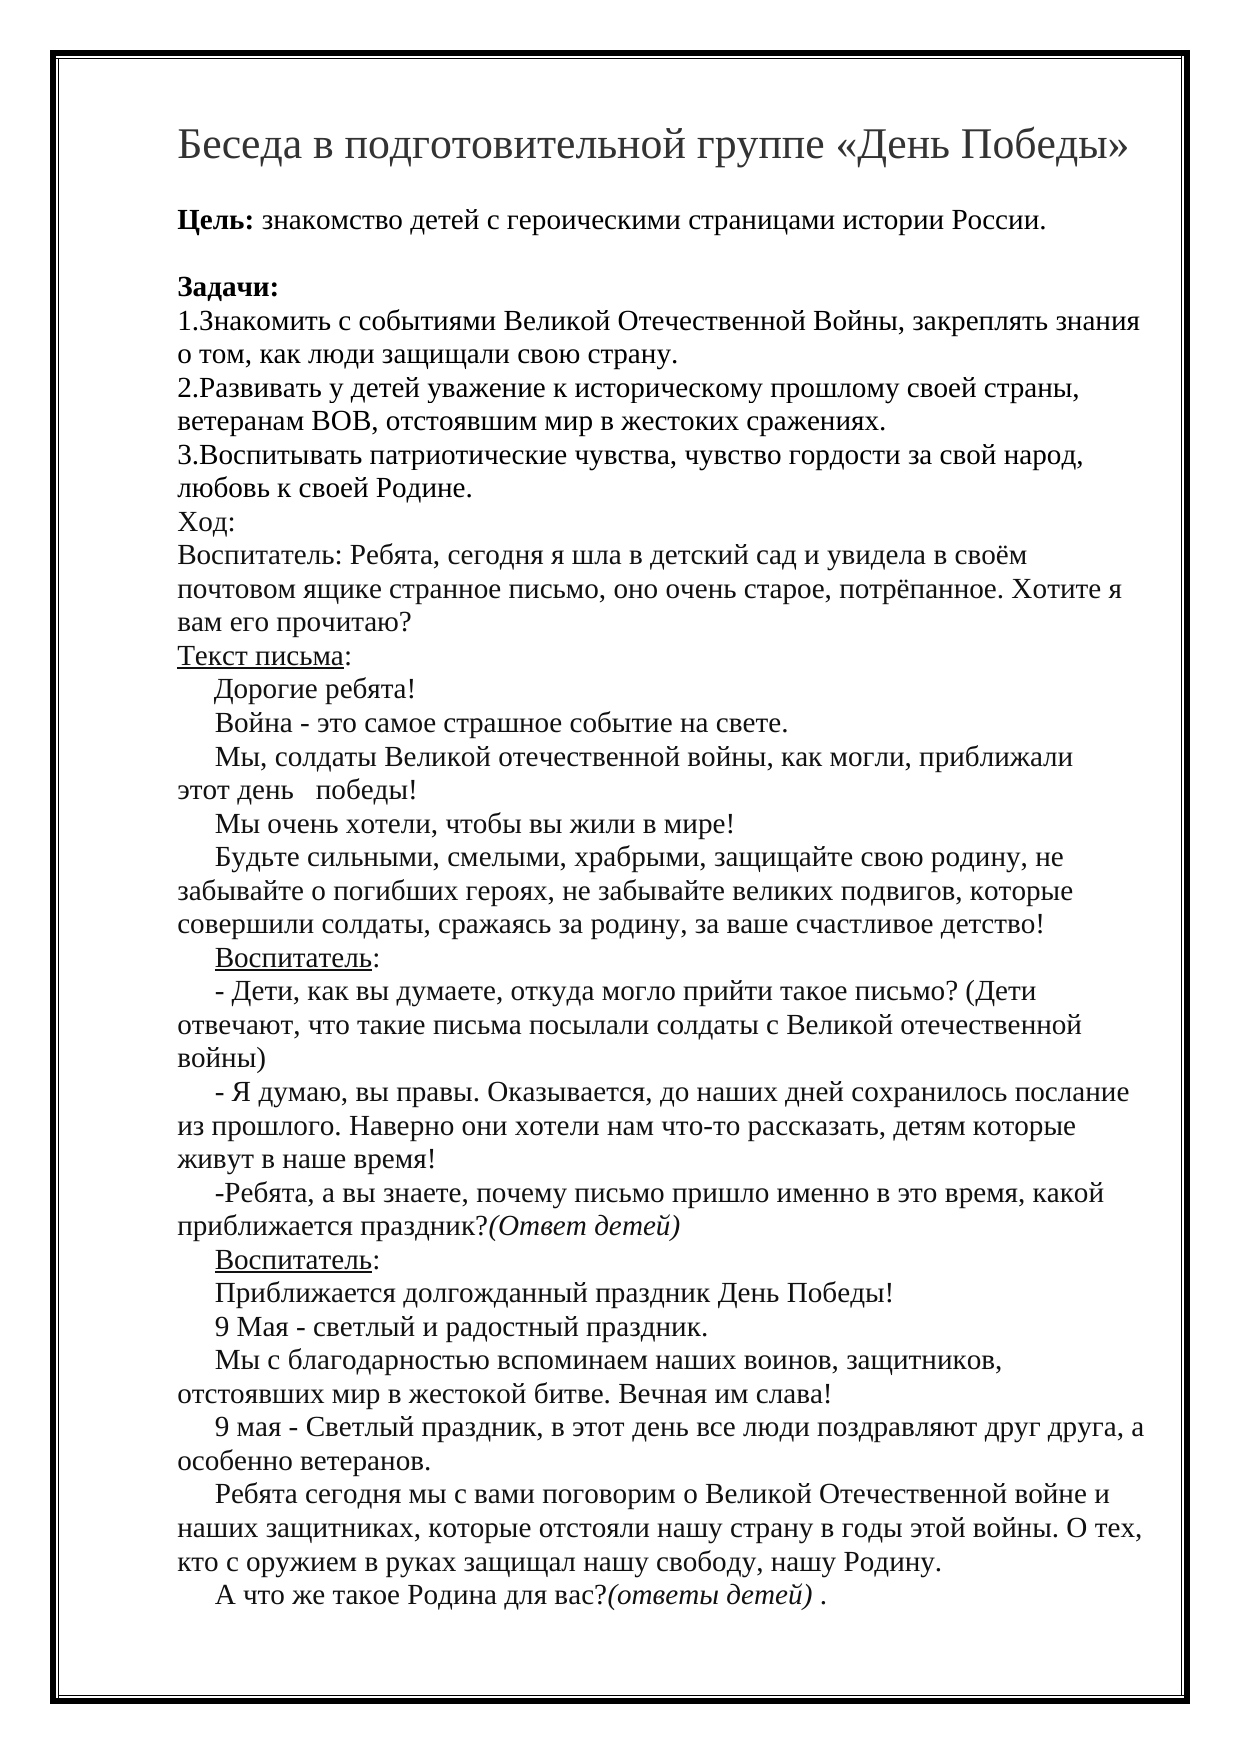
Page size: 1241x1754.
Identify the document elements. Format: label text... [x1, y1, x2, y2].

text -Ребята, а вы знаете, почему письмо пришло именно в это время, какой приближается праздник?(Ответ детей) [177, 1175, 1152, 1242]
text Воспитатель: [177, 940, 1152, 973]
text - Дети, как вы думаете, откуда могло прийти такое письмо? (Дети отвечают, что такие письма посылали солдаты с Великой отечественной войны) [177, 973, 1152, 1074]
text Война - это самое страшное событие на свете. [177, 705, 1152, 739]
text Ребята сегодня мы с вами поговорим о Великой Отечественной войне и наших защитниках, которые отстояли нашу страну в годы этой войны. О тех, кто с оружием в руках защищал нашу свободу, нашу Родину. [177, 1477, 1152, 1577]
text Мы очень хотели, чтобы вы жили в мире! [177, 806, 1152, 839]
text Мы с благодарностью вспоминаем наших воинов, защитников, отстоявших мир в жестокой битве. Вечная им слава! [177, 1342, 1152, 1409]
text 9 Мая - светлый и радостный праздник. [177, 1309, 1152, 1342]
text А что же такое Родина для вас?(ответы детей) . [177, 1577, 1152, 1611]
text Воспитатель: Ребята, сегодня я шла в детский сад и увидела в своём почтовом ящике странное письмо, оно очень старое, потрёпанное. Хотите я вам его прочитаю? [177, 537, 1152, 638]
text Ход: [177, 504, 1152, 537]
text Беседа в подготовительной группе «День Победы» [177, 118, 1152, 168]
text Приближается долгожданный праздник День Победы! [177, 1275, 1152, 1309]
text 9 мая - Светлый праздник, в этот день все люди поздравляют друг друга, а особенно ветеранов. [177, 1409, 1152, 1477]
text - Я думаю, вы правы. Оказывается, до наших дней сохранилось послание из прошлого. Наверно они хотели нам что-то рассказать, детям которые живут в наше время! [177, 1074, 1152, 1175]
text Мы, солдаты Великой отечественной войны, как могли, приближали этот день победы! [177, 739, 1152, 806]
text Воспитатель: [177, 1242, 1152, 1275]
text Цель: знакомство детей с героическими страницами истории России. Задачи: 1.Знакомить с событиями Великой Отечественной Войны, закреплять знания о том, как люди защищали свою страну. 2.Развивать у детей уважение к историческому прошлому своей страны, ветеранам ВОВ, отстоявшим мир в жестоких сражениях. 3.Воспитывать патриотические чувства, чувство гордости за свой народ, любовь к своей Родине. [177, 202, 1152, 504]
text Будьте сильными, смелыми, храбрыми, защищайте свою родину, не забывайте о погибших героях, не забывайте великих подвигов, которые совершили солдаты, сражаясь за родину, за ваше счастливое детство! [177, 839, 1152, 940]
text Текст письма: [177, 638, 1152, 672]
text Дорогие ребята! [177, 672, 1152, 705]
